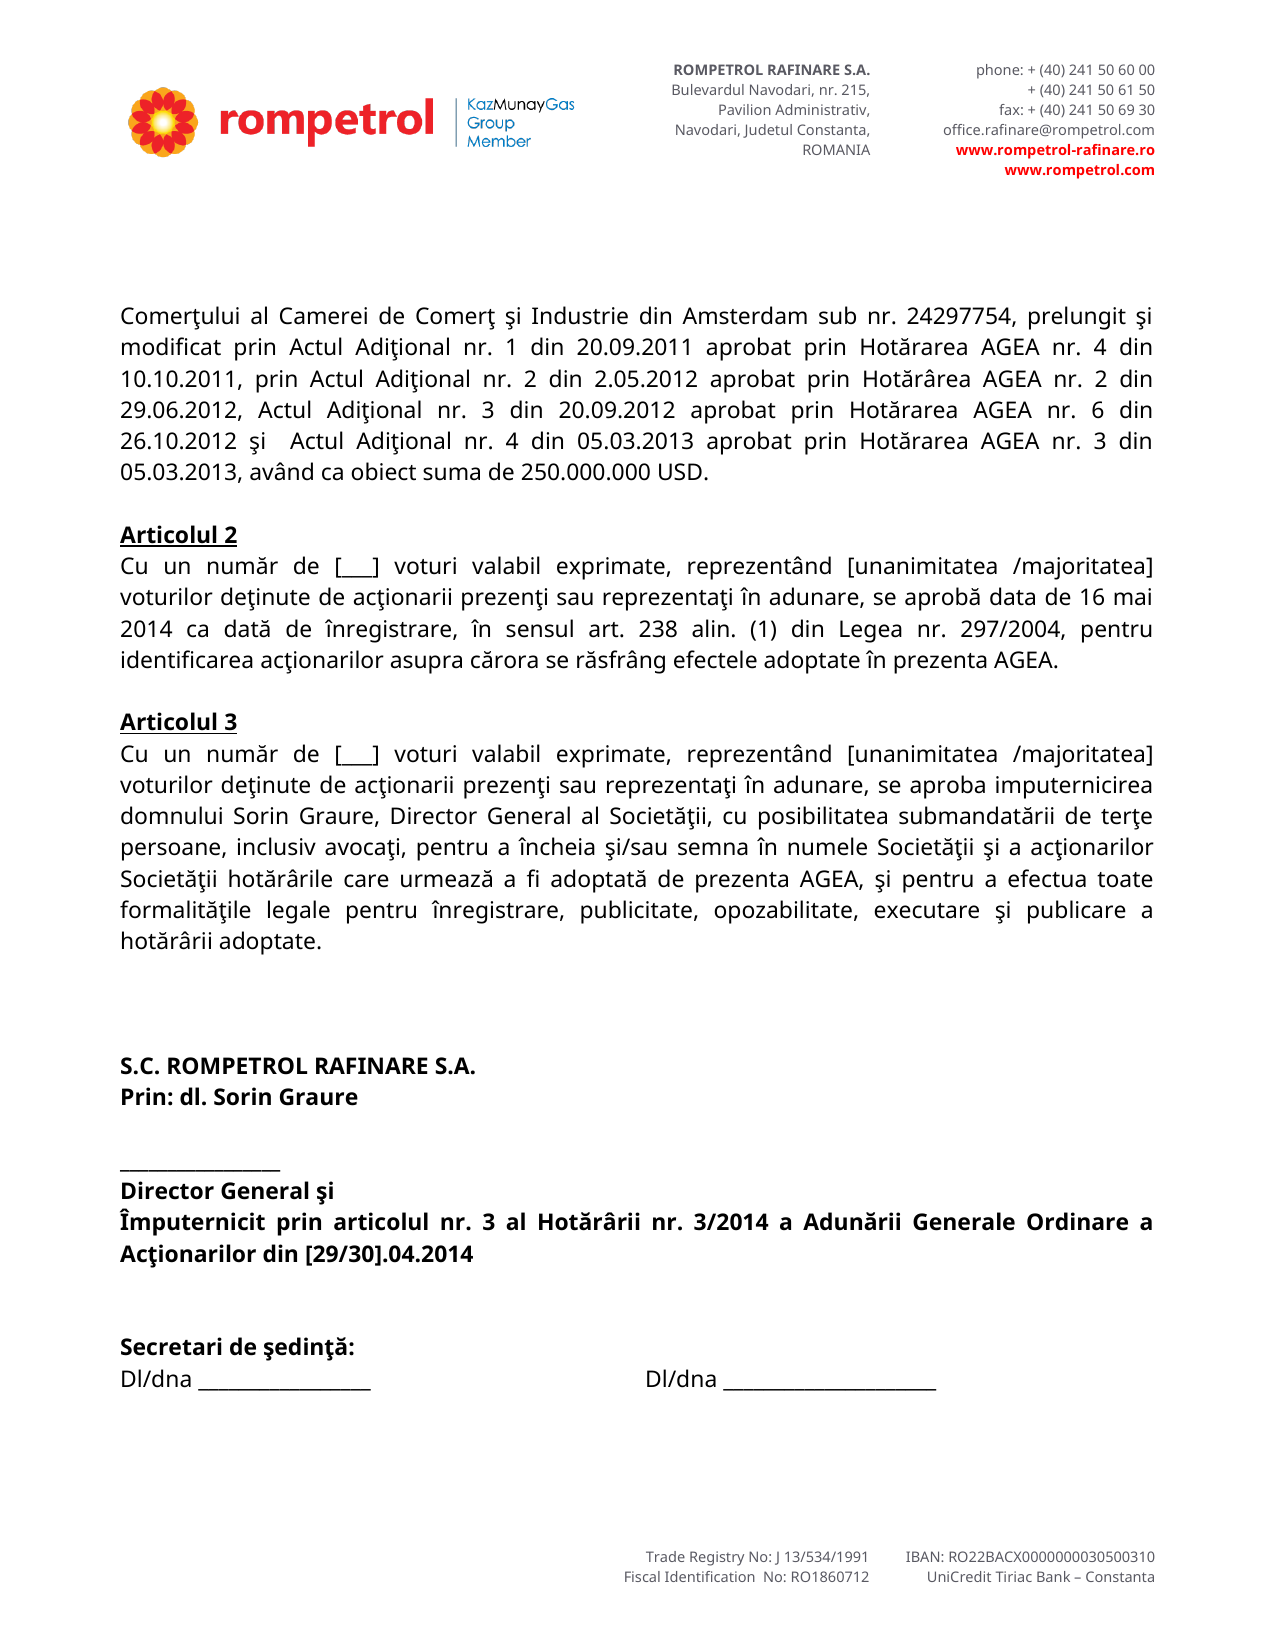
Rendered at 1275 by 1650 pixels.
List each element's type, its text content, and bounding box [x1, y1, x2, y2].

text Articolul 3 [120, 706, 1155, 737]
text Cu un număr de [___] voturi valabil exprimate, reprezentând [unanimitatea /majoritatea] voturilor deţinute de acţionarii prezenţi sau reprezentaţi în adunare, se aprobă data de 16 mai 2014 ca dată de înregistrare, în sensul art. 238 alin. (1) din Legea nr. 297/2004, pentru identificarea acţionarilor asupra cărora se răsfrâng efectele adoptate în prezenta AGEA. [120, 550, 1155, 675]
text Secretari de şedinţă: [120, 1331, 1155, 1362]
text Articolul 2 [120, 519, 1155, 550]
text Împuternicit prin articolul nr. 3 al Hotărârii nr. 3/2014 a Adunării Generale Ordinare a Acţionarilor din [29/30].04.2014 [120, 1206, 1155, 1269]
text S.C. ROMPETROL RAFINARE S.A. [120, 1050, 1155, 1081]
text Cu un număr de [___] voturi valabil exprimate, reprezentând [unanimitatea /majoritatea] voturilor deţinute de acţionarii prezenţi sau reprezentaţi în adunare, se aproba imputernicirea domnului Sorin Graure, Director General al Societăţii, cu posibilitatea submandatării de terţe persoane, inclusiv avocaţi, pentru a încheia şi/sau semna în numele Societăţii şi a acţionarilor Societăţii hotărârile care urmează a fi adoptată de prezenta AGEA, şi pentru a efectua toate formalităţile legale pentru înregistrare, publicitate, opozabilitate, executare şi publicare a hotărârii adoptate. [120, 737, 1155, 956]
text Dl/dna _________________ Dl/dna _____________________ [120, 1362, 1155, 1394]
text Director General şi [120, 1175, 1155, 1206]
text Prin: dl. Sorin Graure [120, 1081, 1155, 1112]
picture [120, 74, 592, 165]
text _________________ [120, 1144, 1155, 1175]
